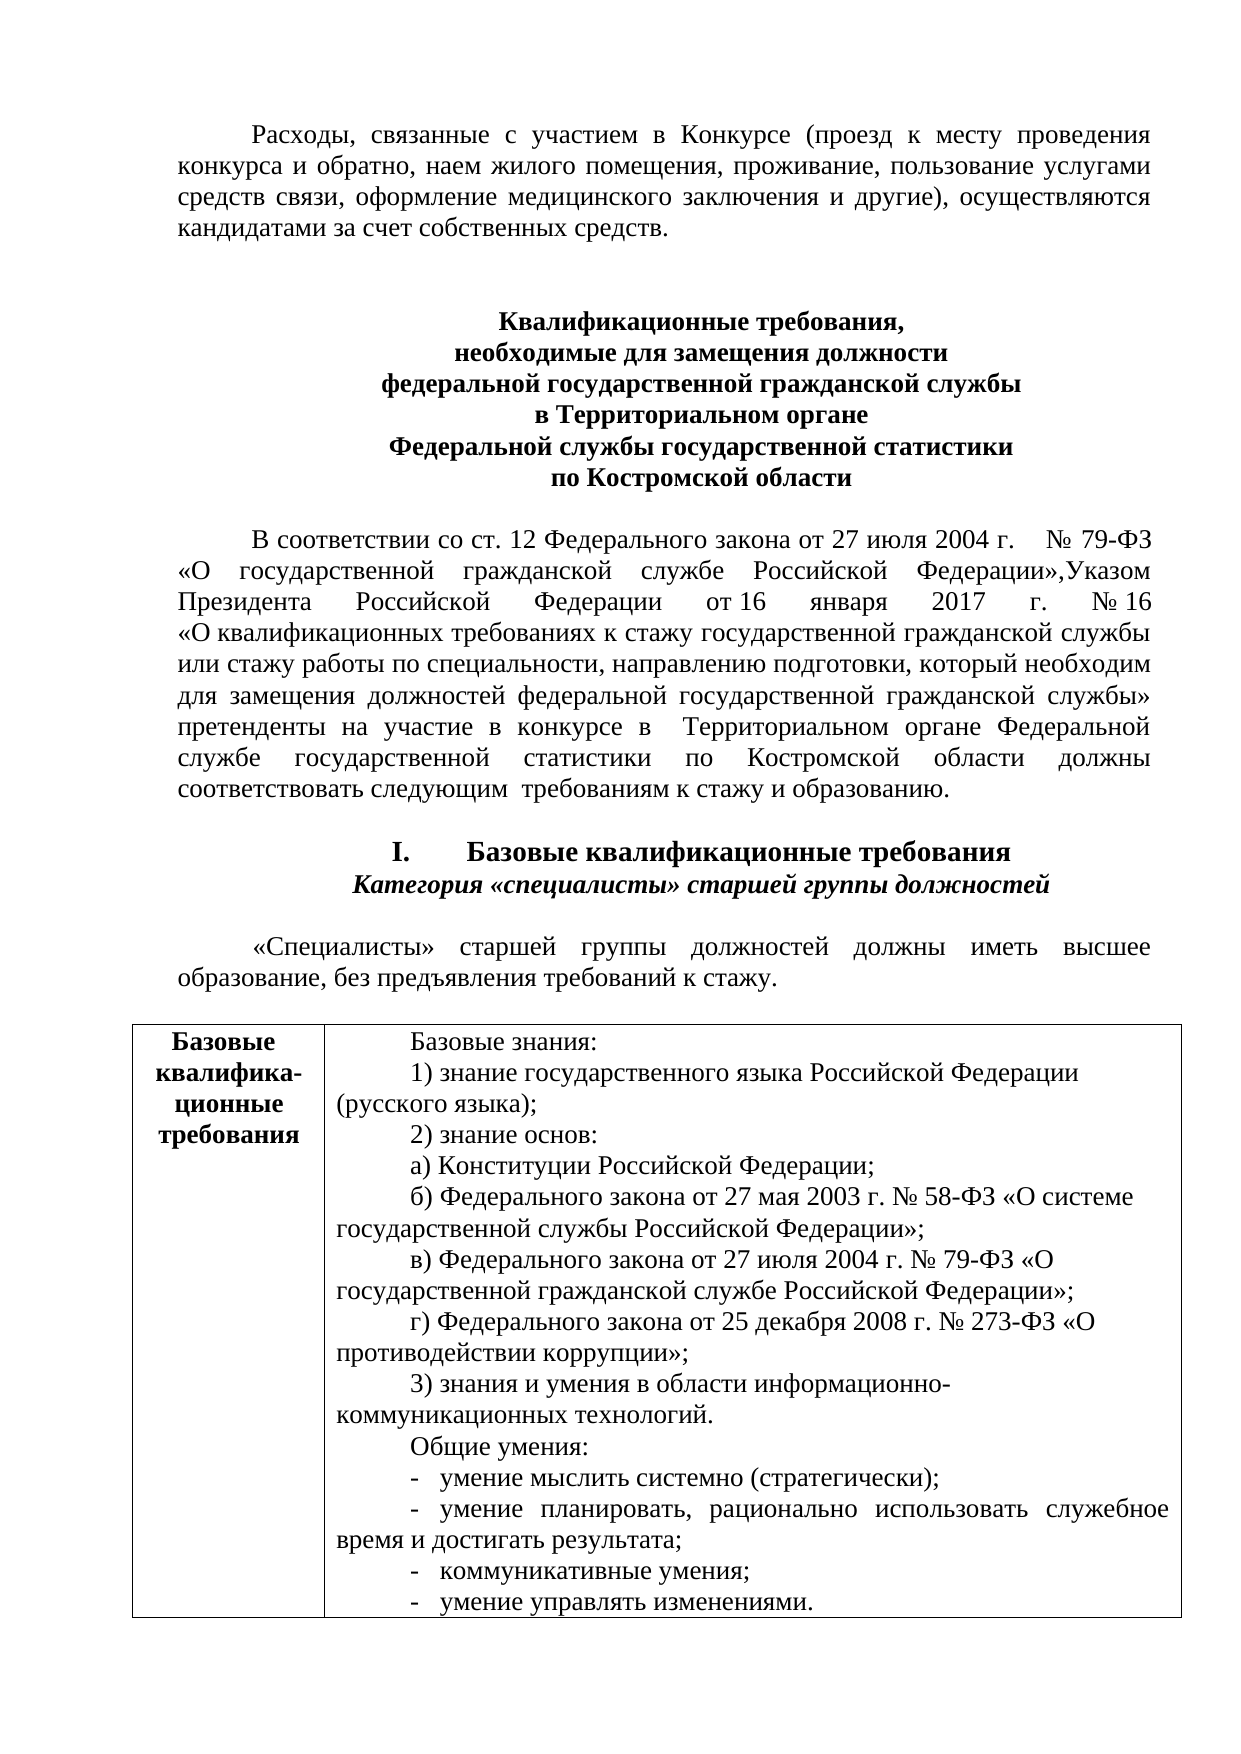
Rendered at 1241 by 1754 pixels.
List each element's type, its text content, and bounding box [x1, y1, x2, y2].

text Расходы, связанные с участием в Конкурсе (проезд к месту проведения конкурса и обратно, наем жилого помещения, проживание, пользование услугами средств связи, оформление медицинского заключения и другие), осуществляются кандидатами за счет собственных средств. [177, 118, 1152, 243]
text В соответствии со ст. 12 Федерального закона от 27 июля . № 79-ФЗ «О государственной гражданской службе Российской Федерации»,Указом Президента Российской Федерации от 16 января . № 16 «О квалификационных требованиях к стажу государственной гражданской службы или стажу работы по специальности, направлению подготовки, который необходим для замещения должностей федеральной государственной гражданской службы» претенденты на участие в конкурсе в Территориальном органе Федеральной службе государственной статистики по Костромской области должны соответствовать следующим требованиям к стажу и образованию. [177, 523, 1152, 803]
text необходимые для замещения должности [177, 336, 1152, 367]
text в Территориальном органе [177, 398, 1152, 429]
list Базовые квалификационные требования [251, 834, 1152, 868]
text Категория «специалисты» старшей группы должностей [177, 868, 1152, 899]
text по Костромской области [177, 461, 1152, 492]
text Федеральной службы государственной статистики [177, 429, 1152, 461]
text федеральной государственной гражданской службы [177, 367, 1152, 398]
text «Специалисты» старшей группы должностей должны иметь высшее образование, без предъявления требований к стажу. [177, 930, 1152, 993]
table_header Базовые знания: 1) знание государственного языка Российской Федерации (русского языка); 2) знание основ: а) Конституции Российской Федерации; б) Федерального закона от 27 мая 2003 г. № 58-ФЗ «О системе государственной службы Российской Федерации»; в) Федерального закона от 27 июля 2004 г. № 79-ФЗ «О государственной гражданской службе Российской Федерации»; г) Федерального закона от 25 декабря 2008 г. № 273-ФЗ «О противодействии коррупции»; 3) знания и умения в области информационно-коммуникационных технологий. Общие умения: умение мыслить системно (стратегически); умение планировать, рационально использовать служебное время и достигать результата; коммуникативные умения; умение управлять изменениями. [325, 1025, 1181, 1617]
table_header Базовые квалифика-ционные требования [133, 1025, 324, 1617]
text Квалификационные требования, [177, 305, 1152, 336]
